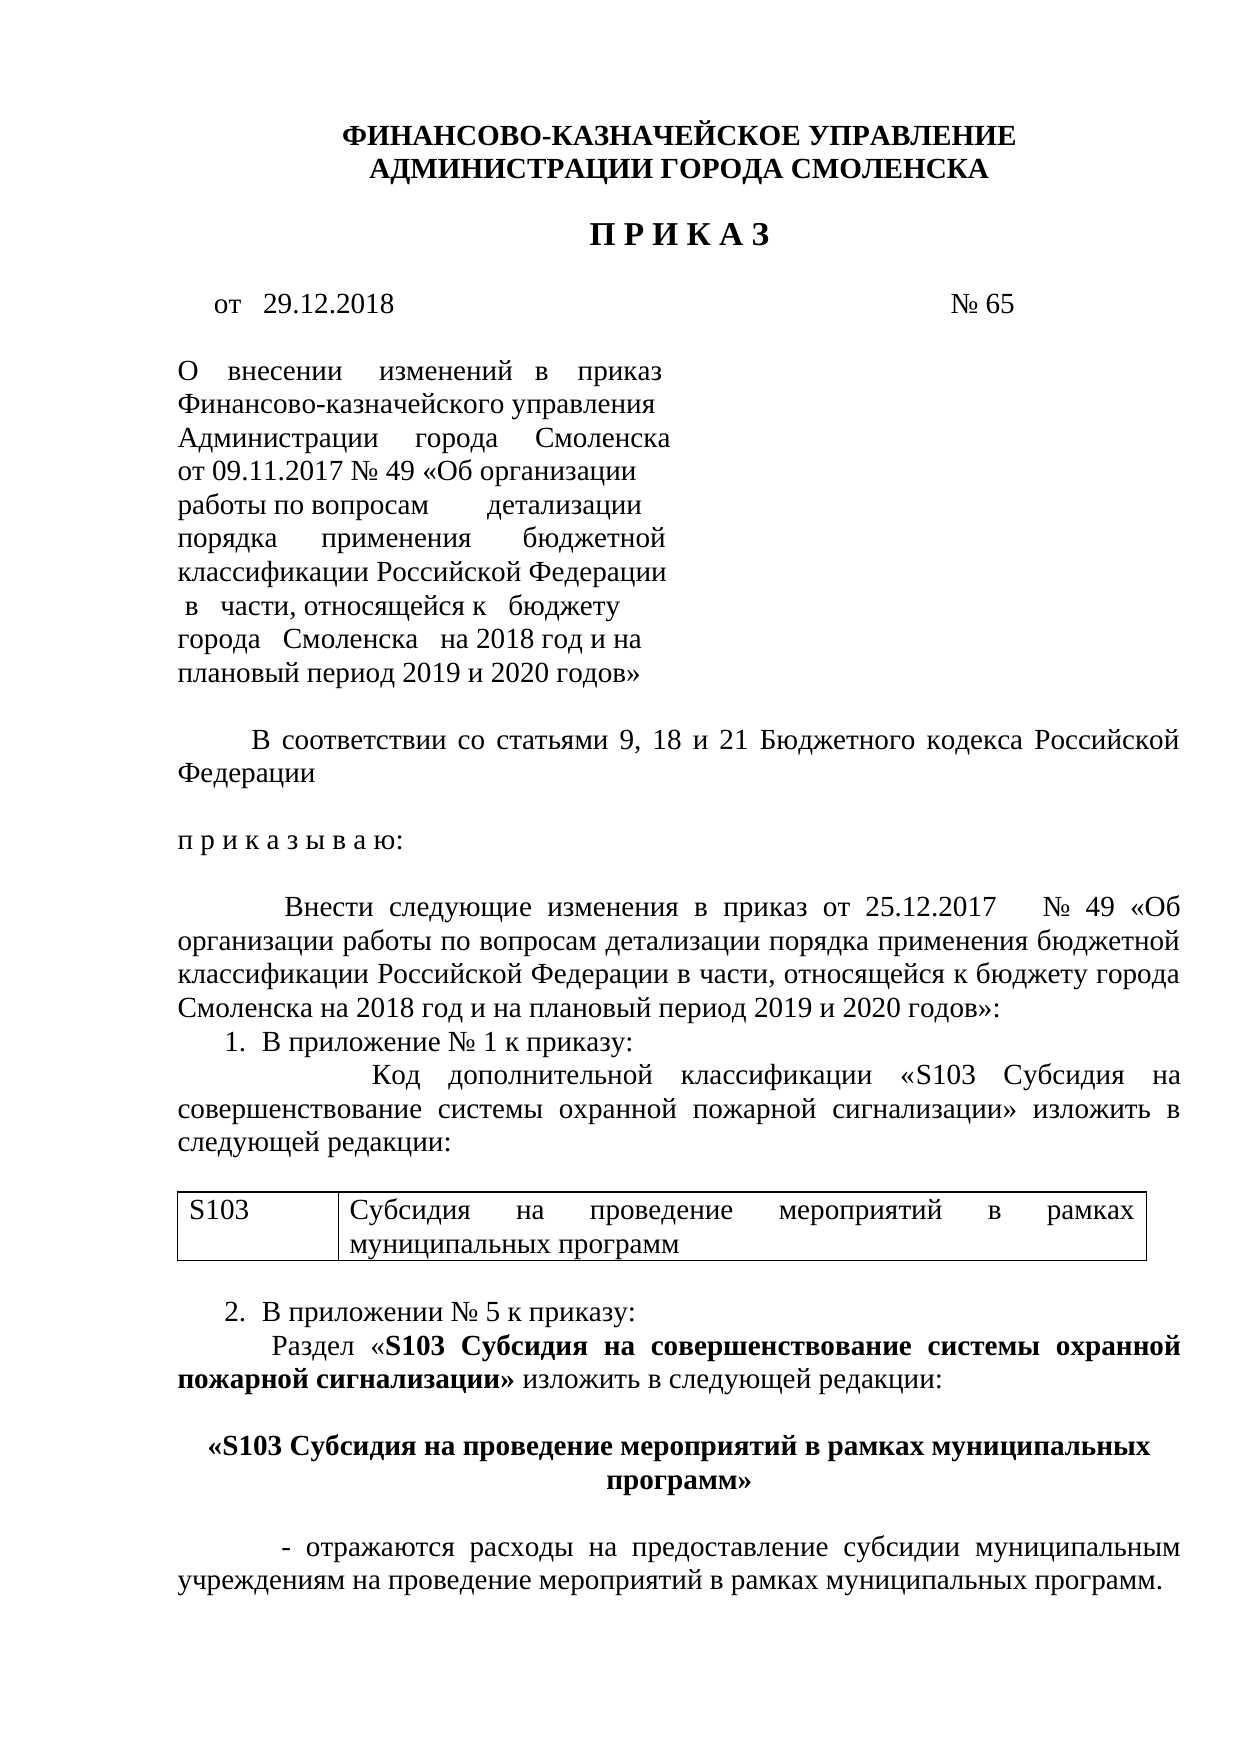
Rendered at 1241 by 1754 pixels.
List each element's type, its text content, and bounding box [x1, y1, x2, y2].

text Раздел «S103 Субсидия на совершенствование системы охранной пожарной сигнализации» изложить в следующей редакции: [177, 1328, 1181, 1395]
list В приложение № 1 к приказу: [224, 1024, 1181, 1057]
text «S103 Субсидия на проведение мероприятий в рамках муниципальных программ» [177, 1428, 1181, 1495]
text классификации Российской Федерации [177, 554, 1181, 588]
text ФИНАНСОВО-КАЗНАЧЕЙСКОЕ УПРАВЛЕНИЕ [177, 118, 1181, 152]
text от 09.11.2017 № 49 «Об организации [177, 453, 1181, 487]
subtitle П Р И К А З [177, 214, 1181, 252]
text от 29.12.2018 № 65 [177, 286, 1181, 319]
text работы по вопросам детализации [177, 487, 1181, 521]
text АДМИНИСТРАЦИИ ГОРОДА СМОЛЕНСКА [177, 152, 1181, 185]
text города Смоленска на 2018 год и на [177, 621, 1181, 655]
table_header Субсидия на проведение мероприятий в рамках муниципальных программ [339, 1193, 1146, 1259]
text Код дополнительной классификации «S103 Субсидия на совершенствование системы охранной пожарной сигнализации» изложить в следующей редакции: [177, 1057, 1181, 1158]
text в части, относящейся к бюджету [177, 588, 1181, 621]
text порядка применения бюджетной [177, 521, 1181, 554]
text Финансово-казначейского управления [177, 386, 1181, 420]
text Администрации города Смоленска [177, 420, 1181, 453]
text плановый период 2019 и 2020 годов» [177, 655, 1181, 688]
list В приложении № 5 к приказу: [224, 1294, 1181, 1328]
text п р и к а з ы в а ю: [177, 822, 1181, 856]
text Внести следующие изменения в приказ от 25.12.2017 № 49 «Об организации работы по вопросам детализации порядка применения бюджетной классификации Российской Федерации в части, относящейся к бюджету города Смоленска на 2018 год и на плановый период 2019 и 2020 годов»: [177, 889, 1181, 1024]
text - отражаются расходы на предоставление субсидии муниципальным учреждениям на проведение мероприятий в рамках муниципальных программ. [177, 1529, 1181, 1596]
text В соответствии со статьями 9, 18 и 21 Бюджетного кодекса Российской Федерации [177, 722, 1181, 789]
table_header S103 [178, 1193, 338, 1259]
text О внесении изменений в приказ [177, 353, 1181, 386]
